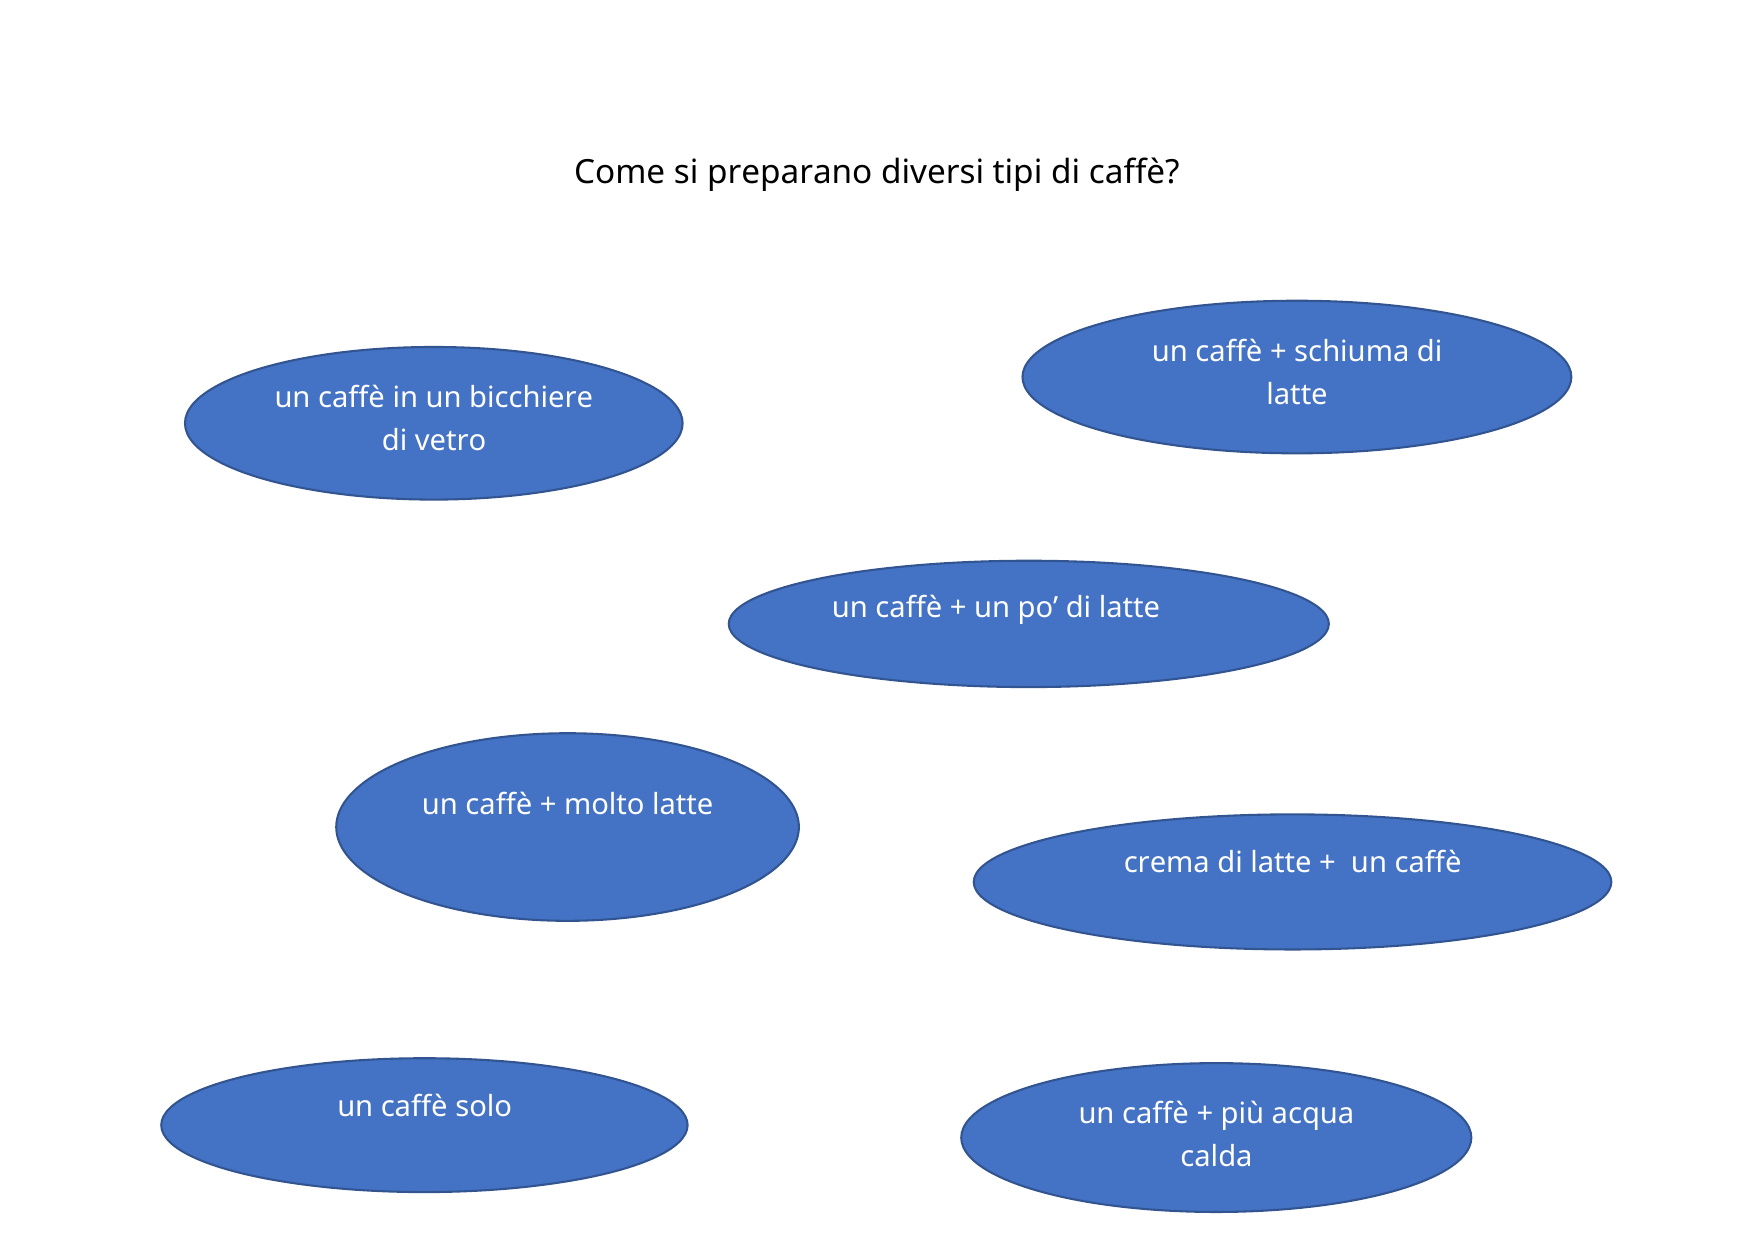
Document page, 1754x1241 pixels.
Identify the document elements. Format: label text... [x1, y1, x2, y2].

text Come si preparano diversi tipi di caffè? [148, 148, 1606, 193]
